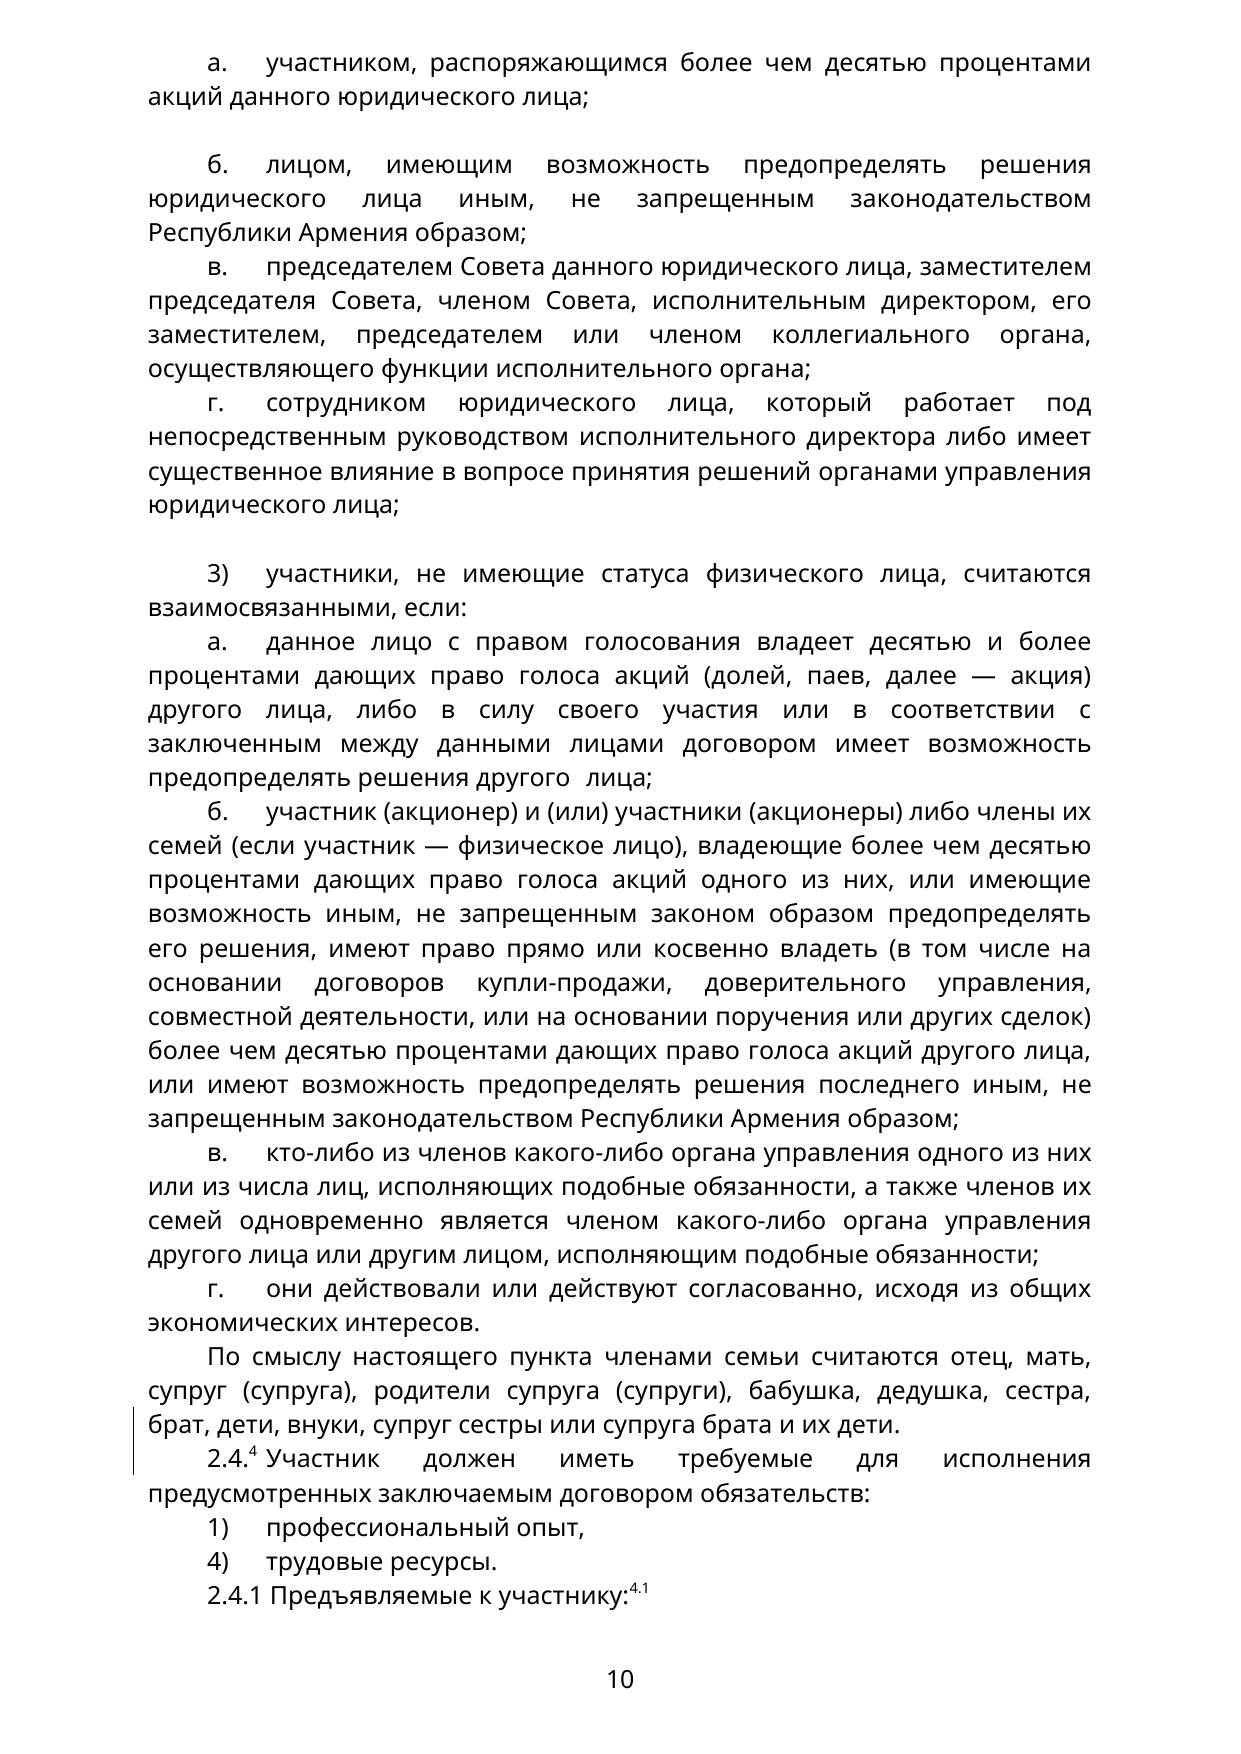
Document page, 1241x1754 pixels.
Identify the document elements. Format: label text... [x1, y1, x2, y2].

text 2.4.4 Участник должен иметь требуемые для исполнения предусмотренных заключаемым договором обязательств: [148, 1441, 1092, 1509]
text б. участник (акционер) и (или) участники (акционеры) либо члены их семей (если участник — физическое лицо), владеющие более чем десятью процентами дающих право голоса акций одного из них, или имеющие возможность иным, не запрещенным законом образом предопределять его решения, имеют право прямо или косвенно владеть (в том числе на основании договоров купли-продажи, доверительного управления, совместной деятельности, или на основании поручения или других сделок) более чем десятью процентами дающих право голоса акций другого лица, или имеют возможность предопределять решения последнего иным, не запрещенным законодательством Республики Армения образом; [148, 794, 1092, 1134]
text 2.4.1 Предъявляемые к участнику:4.1 [148, 1577, 1092, 1611]
text в. кто-либо из членов какого-либо органа управления одного из них или из числа лиц, исполняющих подобные обязанности, а также членов их семей одновременно является членом какого-либо органа управления другого лица или другим лицом, исполняющим подобные обязанности; [148, 1134, 1092, 1271]
text а. данное лицо с правом голосования владеет десятью и более процентами дающих право голоса акций (долей, паев, далее — акция) другого лица, либо в силу своего участия или в соответствии с заключенным между данными лицами договором имеет возможность предопределять решения другого лица; [148, 623, 1092, 794]
text г. сотрудником юридического лица, который работает под непосредственным руководством исполнительного директора либо имеет существенное влияние в вопросе принятия решений органами управления юридического лица; [148, 385, 1092, 521]
text г. они действовали или действуют согласованно, исходя из общих экономических интересов. [148, 1271, 1092, 1339]
text 1) профессиональный опыт, [148, 1509, 1092, 1543]
text По смыслу настоящего пункта членами семьи считаются отец, мать, супруг (супруга), родители супруга (супруги), бабушка, дедушка, сестра, брат, дети, внуки, супруг сестры или супруга брата и их дети. [148, 1339, 1092, 1441]
text б. лицом, имеющим возможность предопределять решения юридического лица иным, не запрещенным законодательством Республики Армения образом; [148, 147, 1092, 249]
text в. председателем Совета данного юридического лица, заместителем председателя Совета, членом Совета, исполнительным директором, его заместителем, председателем или членом коллегиального органа, осуществляющего функции исполнительного органа; [148, 249, 1092, 385]
text а. участником, распоряжающимся более чем десятью процентами акций данного юридического лица; [148, 44, 1092, 112]
text 4) трудовые ресурсы. [148, 1543, 1092, 1577]
text 3) участники, не имеющие статуса физического лица, считаются взаимосвязанными, если: [148, 555, 1092, 623]
